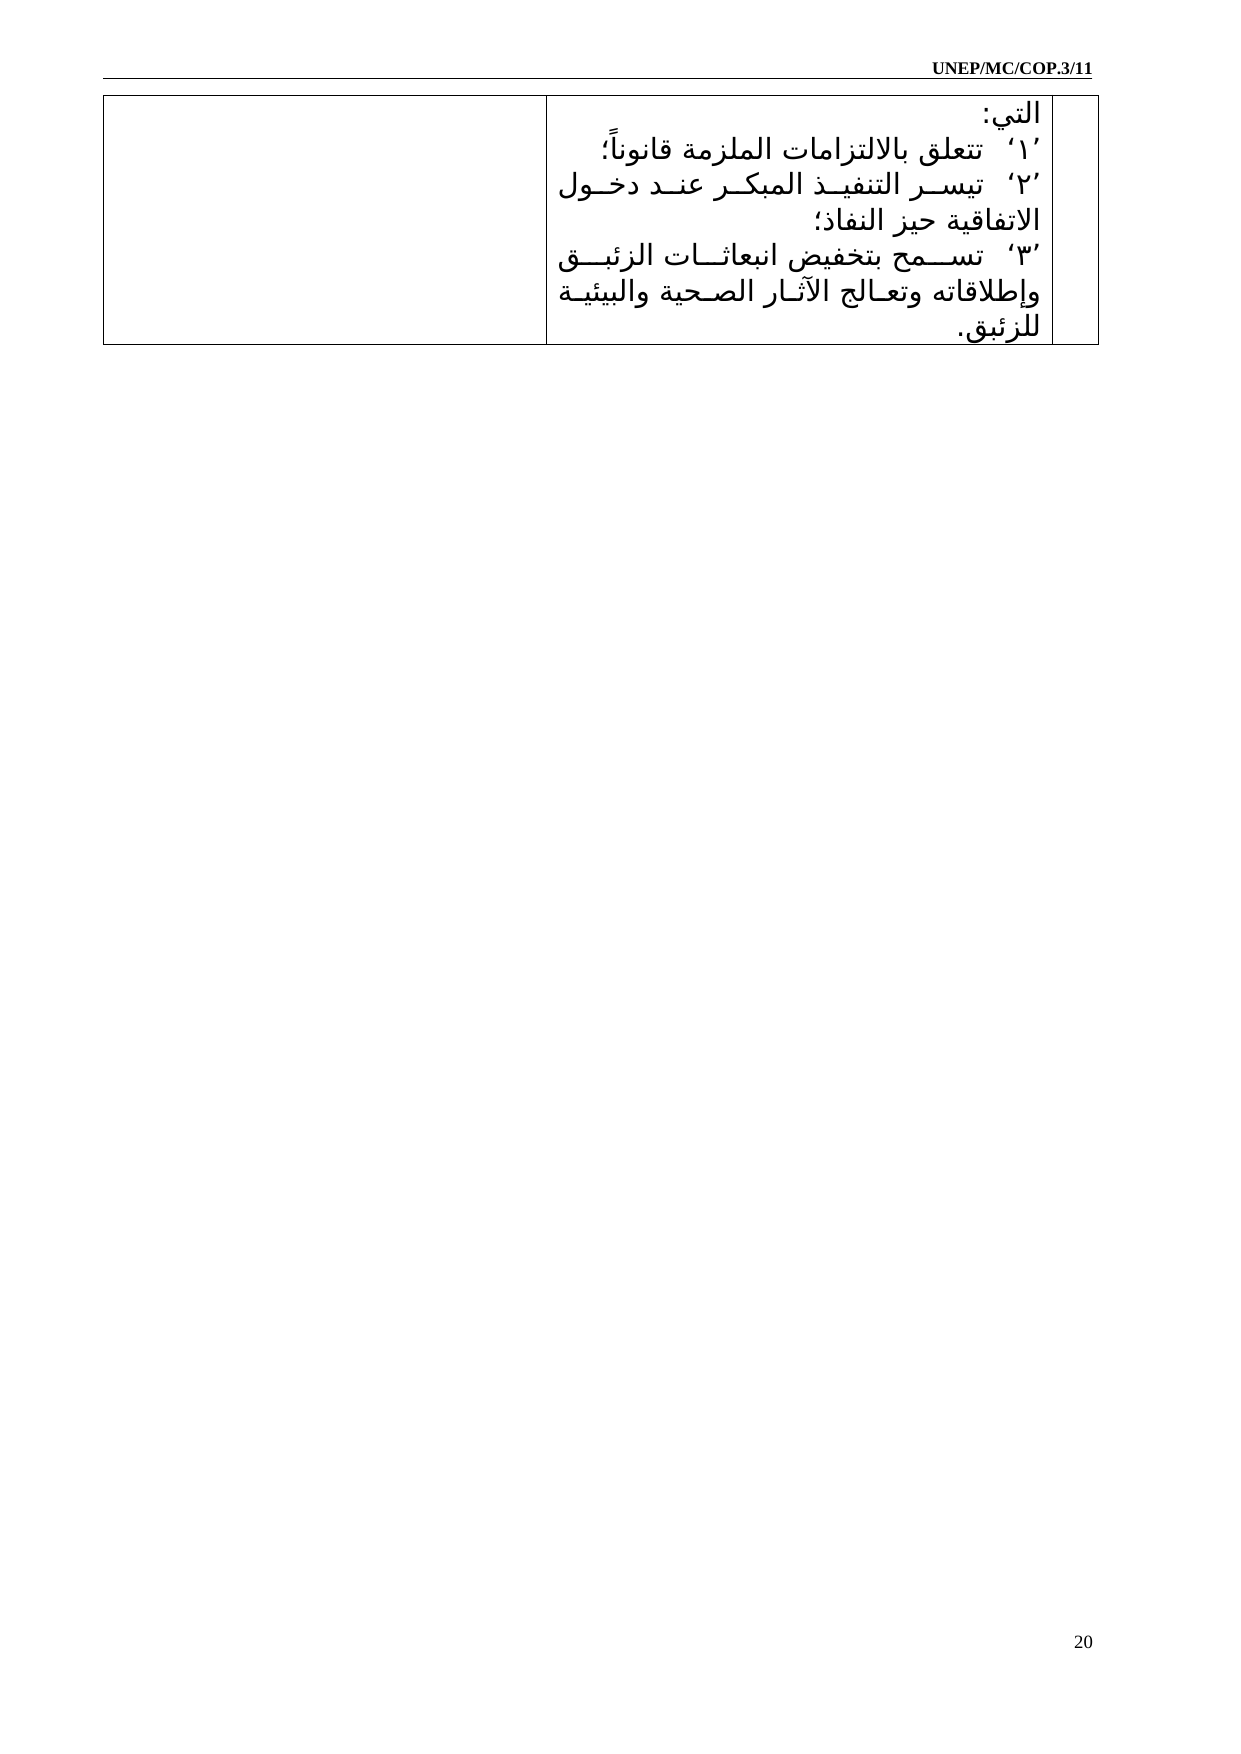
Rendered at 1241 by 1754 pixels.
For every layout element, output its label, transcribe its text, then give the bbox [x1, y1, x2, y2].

table_cell ٢ [1053, 96, 1098, 343]
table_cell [104, 96, 546, 343]
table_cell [547, 96, 1052, 343]
